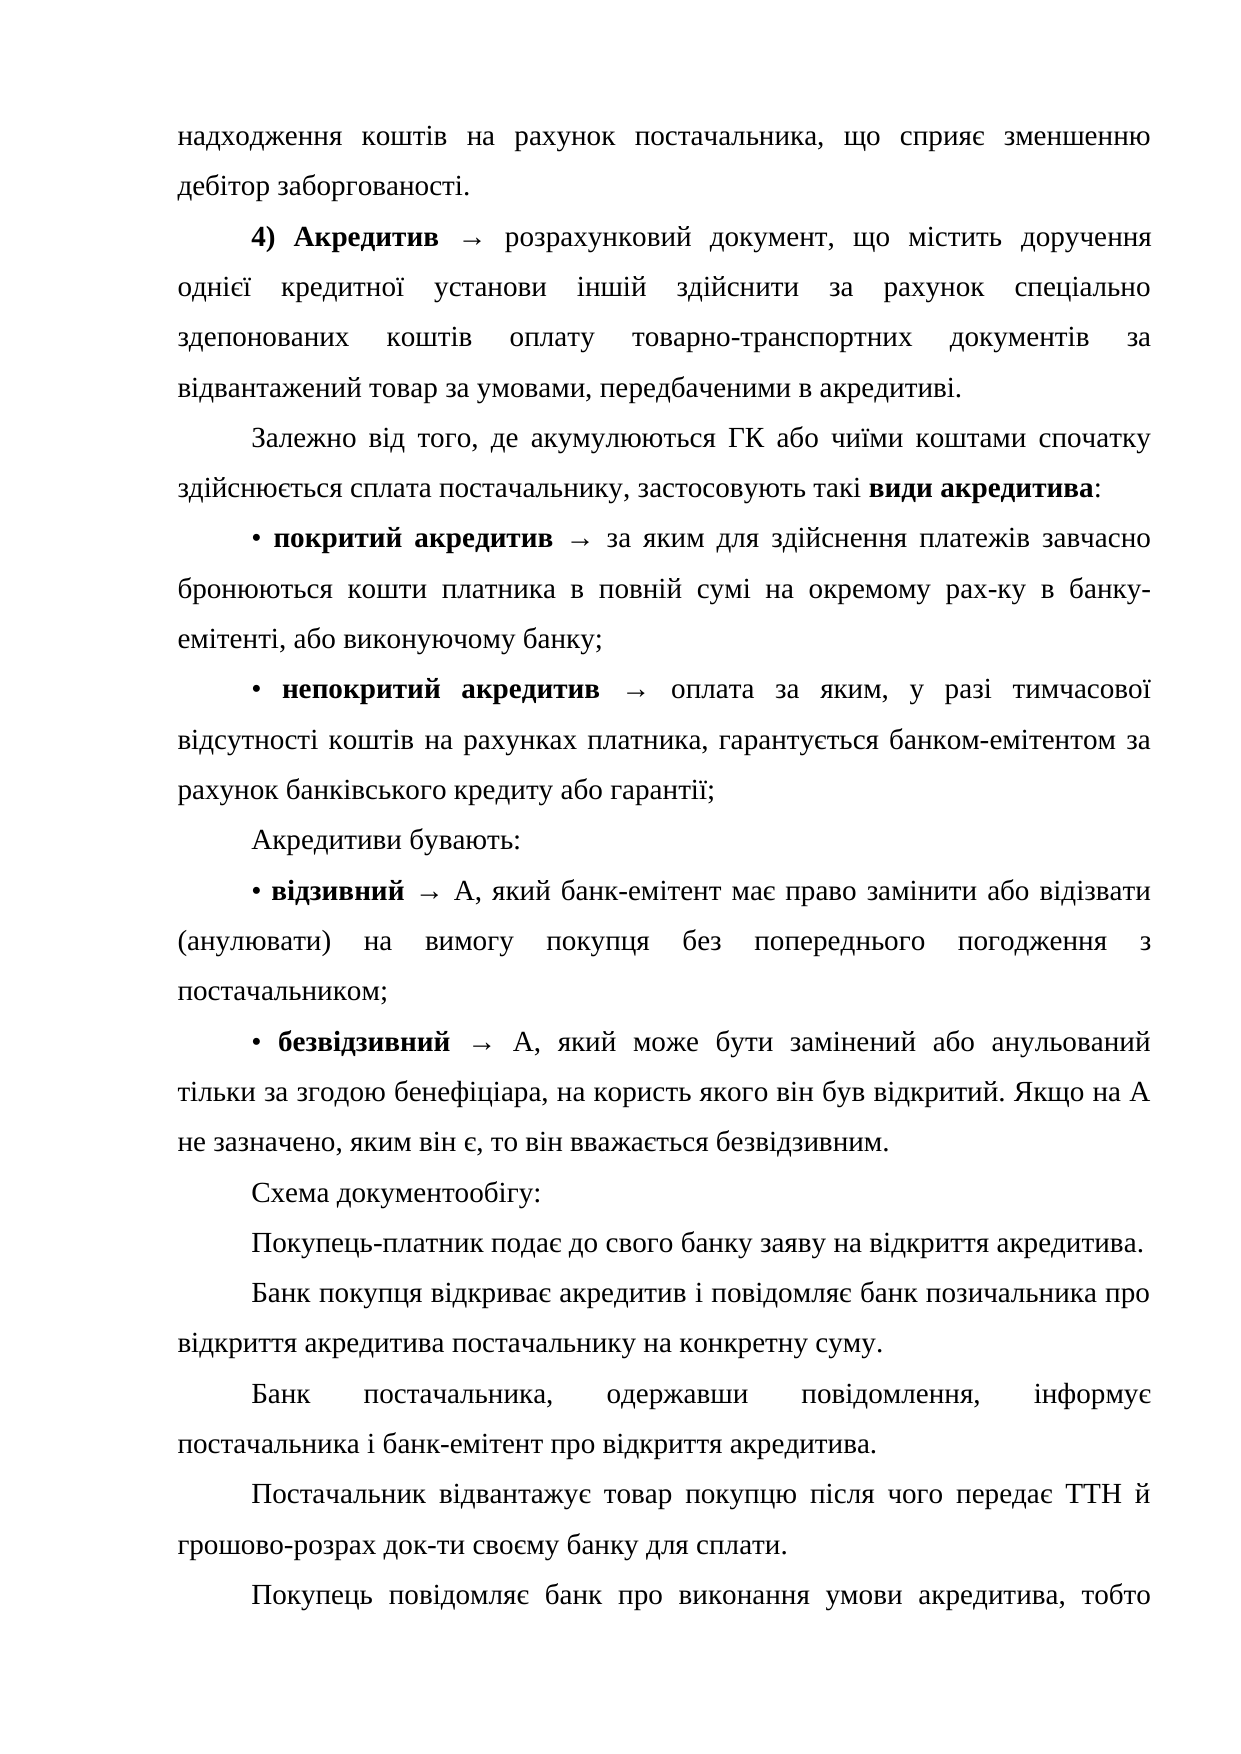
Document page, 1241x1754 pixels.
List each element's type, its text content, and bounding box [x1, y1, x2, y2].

text Банк постачальника, одержавши повідомлення, інформує постачальника і банк-емітент про відкриття акредитива. [177, 1376, 1152, 1460]
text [177, 118, 1152, 202]
text Покупець-платник подає до свого банку заяву на відкриття акредитива. [177, 1225, 1152, 1258]
text • безвідзивний → А, який може бути замінений або анульований тільки за згодою бенефіціара, на користь якого він був відкритий. Якщо на А не зазначено, яким він є, то він вважається безвідзивним. [177, 1024, 1152, 1158]
text 4) Акредитив → розрахунковий документ, що містить доручення однієї кредитної установи іншій здійснити за рахунок спеціально здепонованих коштів оплату товарно-транспортних документів за відвантажений товар за умовами, передбаченими в акредитиві. [177, 219, 1152, 403]
text • покритий акредитив → за яким для здійснення платежів завчасно бронюються кошти платника в повній сумі на окремому рах-ку в банку-емітенті, або виконуючому банку; [177, 521, 1152, 655]
text • відзивний → А, який банк-емітент має право замінити або відізвати (анулювати) на вимогу покупця без попереднього погодження з постачальником; [177, 873, 1152, 1007]
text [177, 1577, 1152, 1611]
text Постачальник відвантажує товар покупцю після чого передає ТТН й грошово-розрах док-ти своєму банку для сплати. [177, 1477, 1152, 1560]
text Акредитиви бувають: [177, 822, 1152, 856]
text Залежно від того, де акумулюються ГК або чиїми коштами спочатку здійснюється сплата постачальнику, застосовують такі види акредитива: [177, 420, 1152, 504]
text Банк покупця відкриває акредитив і повідомляє банк позичальника про відкриття акредитива постачальнику на конкретну суму. [177, 1275, 1152, 1359]
text Схема документообігу: [177, 1175, 1152, 1208]
text • непокритий акредитив → оплата за яким, у разі тимчасової відсутності коштів на рахунках платника, гарантується банком-емітентом за рахунок банківського кредиту або гарантії; [177, 672, 1152, 806]
